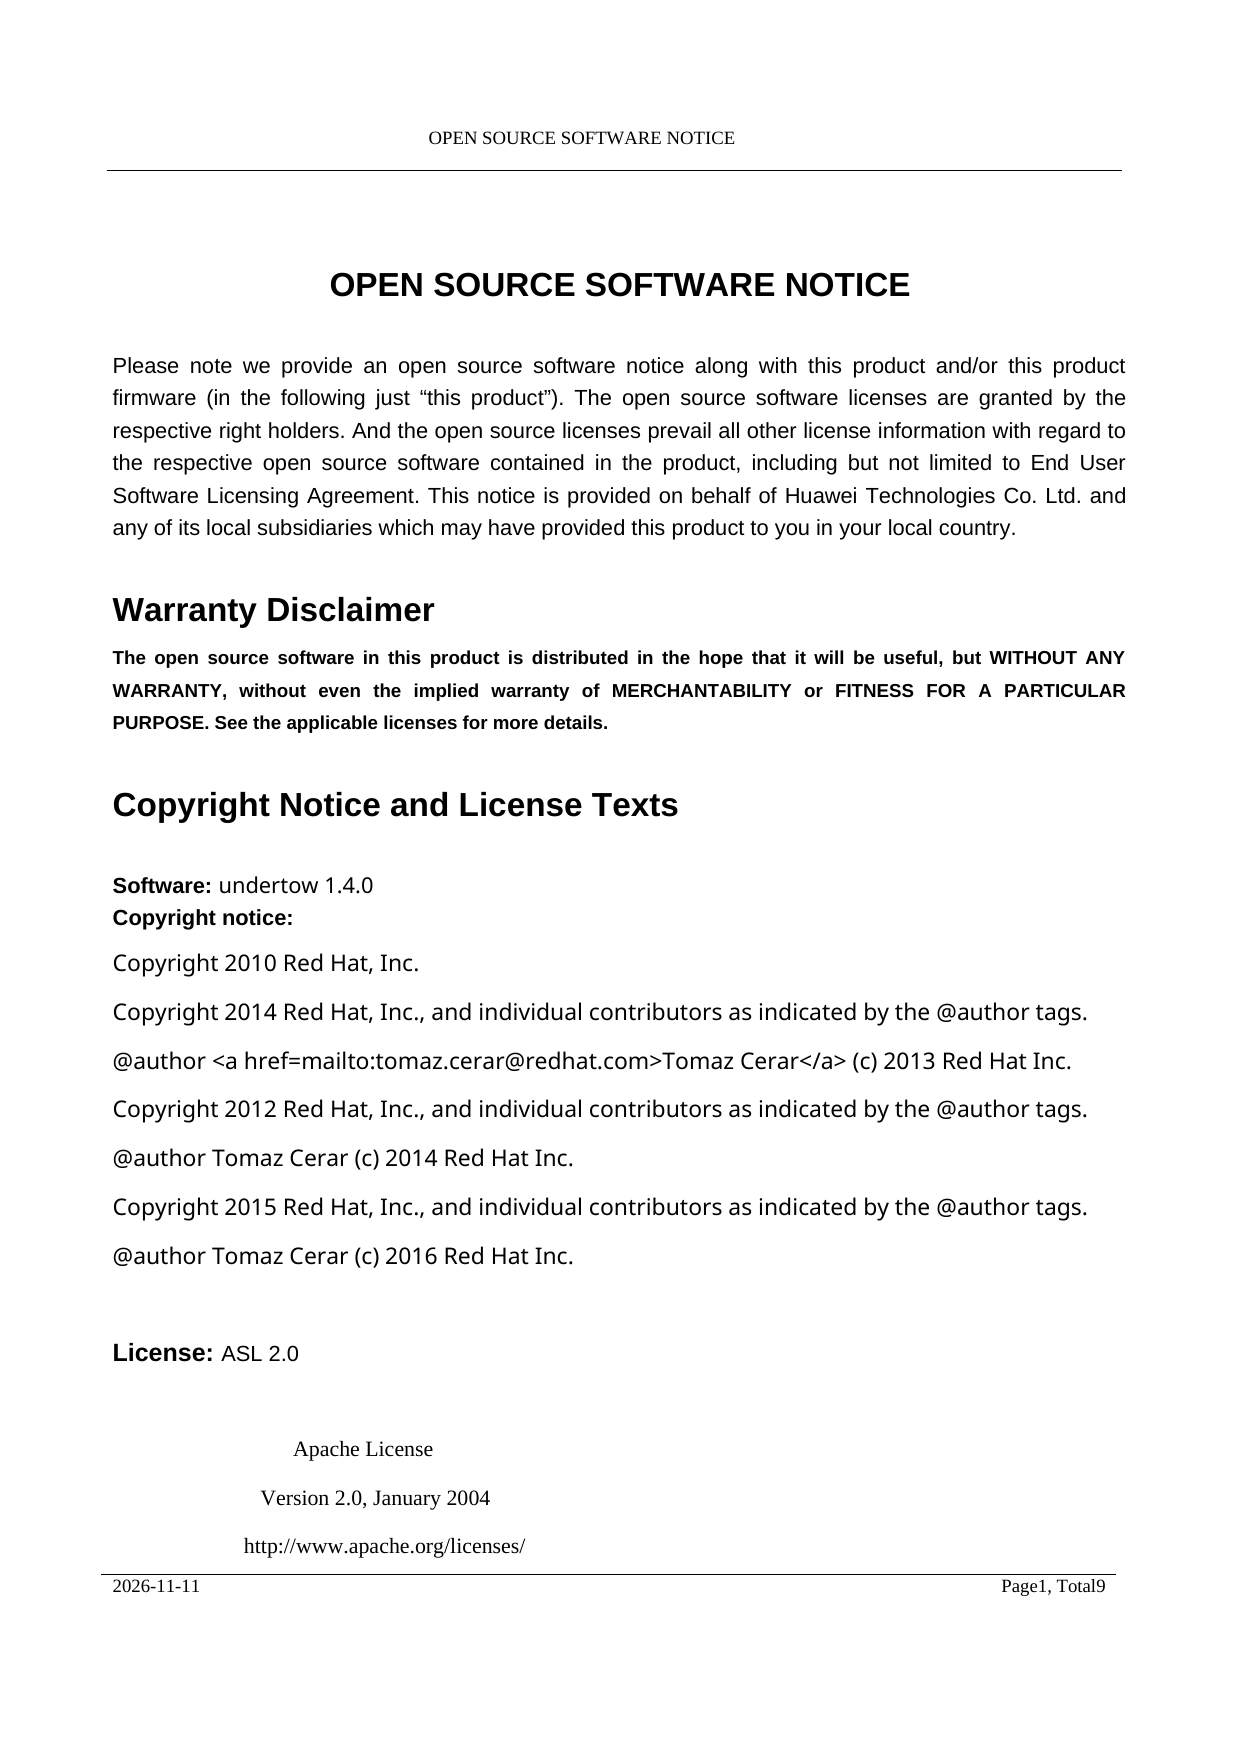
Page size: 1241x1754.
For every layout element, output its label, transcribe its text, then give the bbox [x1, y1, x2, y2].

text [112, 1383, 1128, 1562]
text The open source software in this product is distributed in the hope that it will be useful, but WITHOUT ANY WARRANTY, without even the implied warranty of MERCHANTABILITY or FITNESS FOR A PARTICULAR PURPOSE. See the applicable licenses for more details. [112, 641, 1128, 739]
text License: ASL 2.0 [112, 1337, 1128, 1369]
text Copyright Notice and License Texts [112, 771, 1128, 836]
text Warranty Disclaimer [112, 576, 1128, 641]
text Copyright notice: [112, 901, 1128, 934]
text Please note we provide an open source software notice along with this product and/or this product firmware (in the following just “this product”). The open source software licenses are granted by the respective right holders. And the open source licenses prevail all other license information with regard to the respective open source software contained in the product, including but not limited to End User Software Licensing Agreement. This notice is provided on behalf of Huawei Technologies Co. Ltd. and any of its local subsidiaries which may have provided this product to you in your local country. [112, 349, 1128, 544]
text OPEN SOURCE SOFTWARE NOTICE [112, 251, 1128, 316]
text Software: undertow 1.4.0 [112, 869, 1128, 901]
text Copyright 2010 Red Hat, Inc. Copyright 2014 Red Hat, Inc., and individual contributors as indicated by the @author tags. @author <a href=mailto:tomaz.cerar@redhat.com>Tomaz Cerar</a> (c) 2013 Red Hat Inc. Copyright 2012 Red Hat, Inc., and individual contributors as indicated by the @author tags. @author Tomaz Cerar (c) 2014 Red Hat Inc. Copyright 2015 Red Hat, Inc., and individual contributors as indicated by the @author tags. @author Tomaz Cerar (c) 2016 Red Hat Inc. [112, 947, 1128, 1320]
